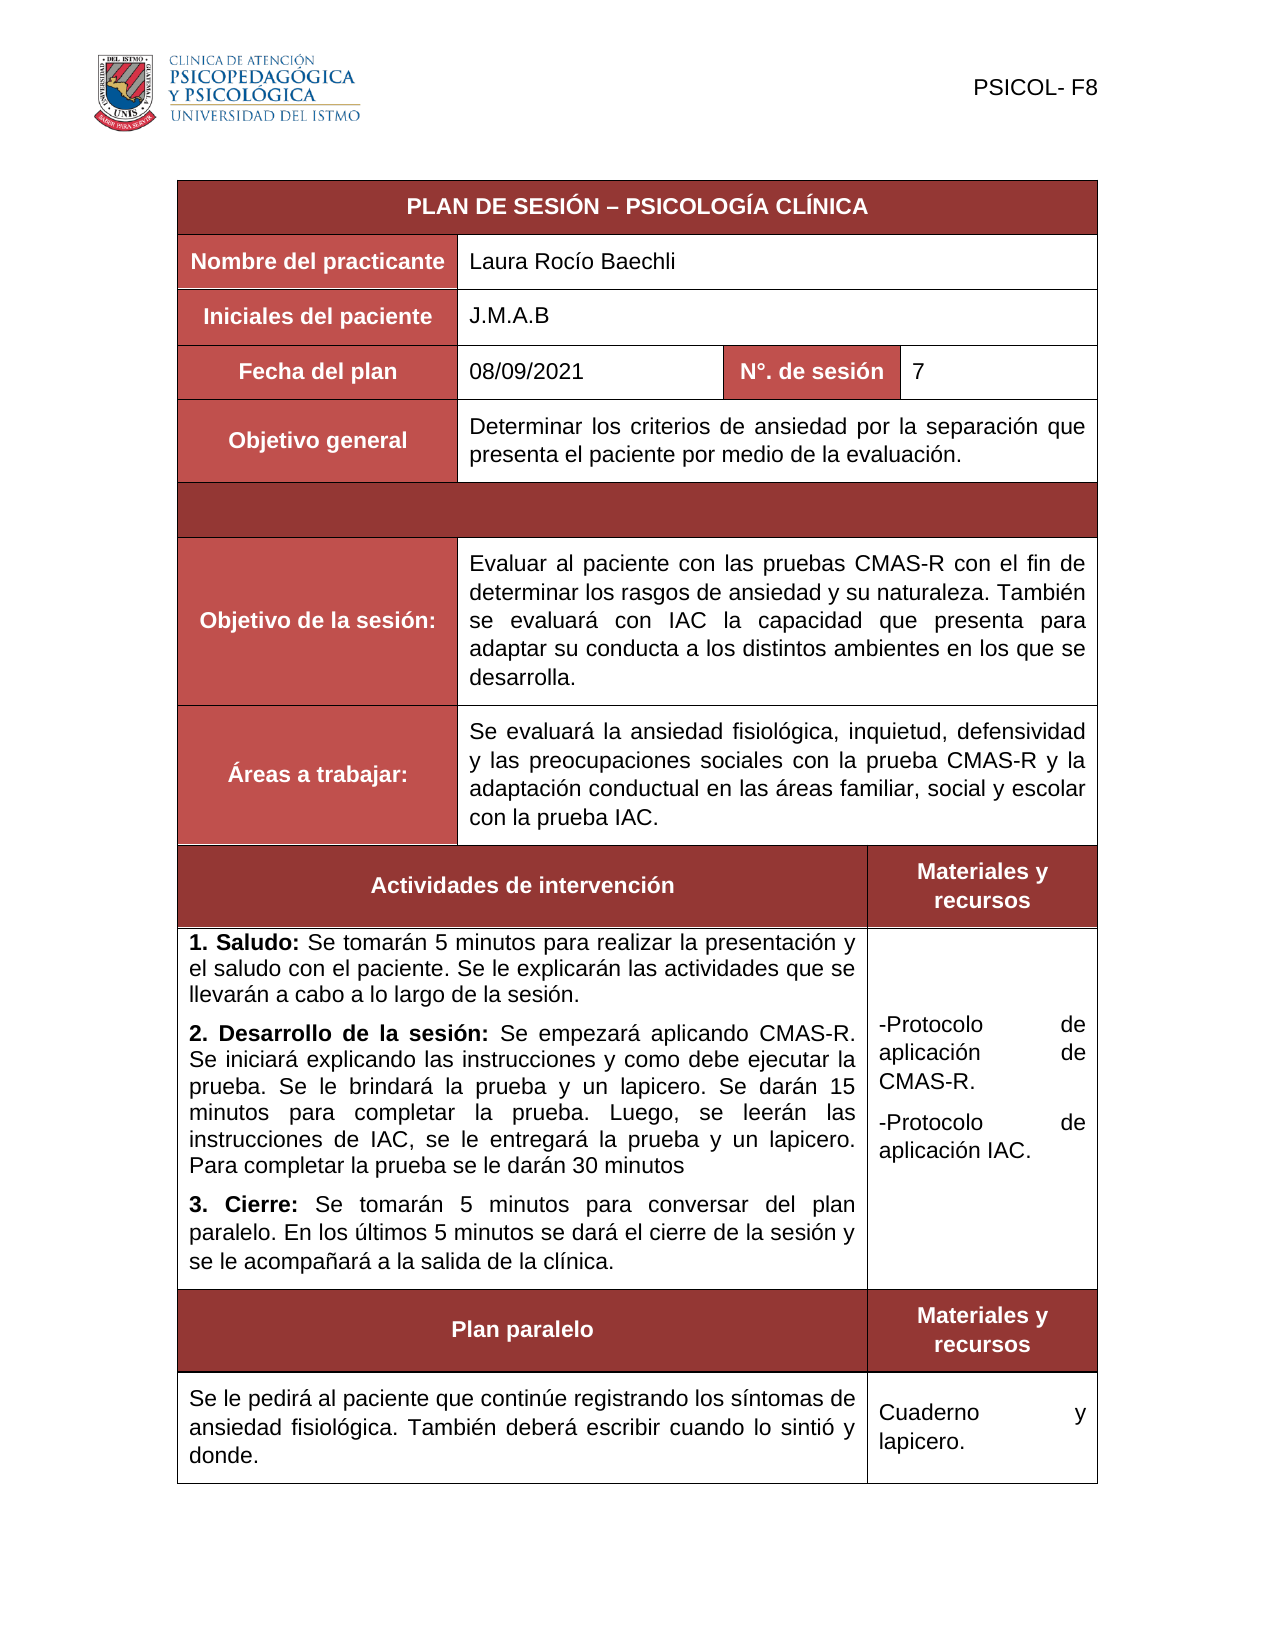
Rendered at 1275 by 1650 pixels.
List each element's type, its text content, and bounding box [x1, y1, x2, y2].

table_cell Se le pedirá al paciente que continúe registrando los síntomas de ansiedad fisiológica. También deberá escribir cuando lo sintió y donde. [178, 1373, 867, 1483]
table_cell Laura Rocío Baechli [458, 235, 1097, 288]
table_header PLAN DE SESIÓN – PSICOLOGÍA CLÍNICA [178, 181, 1097, 234]
table_cell Áreas a trabajar: [178, 706, 457, 844]
table_cell 1. Saludo: Se tomarán 5 minutos para realizar la presentación y el saludo con el paciente. Se le explicarán las actividades que se llevarán a cabo a lo largo de la sesión. 2. Desarrollo de la sesión: Se empezará aplicando CMAS-R. Se iniciará explicando las instrucciones y como debe ejecutar la prueba. Se le brindará la prueba y un lapicero. Se darán 15 minutos para completar la prueba. Luego, se leerán las instrucciones de IAC, se le entregará la prueba y un lapicero. Para completar la prueba se le darán 30 minutos 3. Cierre: Se tomarán 5 minutos para conversar del plan paralelo. En los últimos 5 minutos se dará el cierre de la sesión y se le acompañará a la salida de la clínica. [178, 929, 867, 1288]
table_cell Objetivo de la sesión: [178, 538, 457, 705]
table_cell Actividades de intervención [178, 846, 867, 927]
table_cell Nombre del practicante [178, 235, 457, 288]
table_cell Cuaderno y lapicero. [868, 1373, 1097, 1483]
table_cell -Protocolo de aplicación de CMAS-R. -Protocolo de aplicación IAC. [868, 929, 1097, 1288]
picture [42, 25, 422, 166]
table_cell 7 [901, 346, 1097, 399]
table_cell Materiales y recursos [868, 846, 1097, 927]
table_cell [178, 483, 1097, 537]
table_cell J.M.A.B [458, 290, 1097, 345]
table_cell Iniciales del paciente [178, 290, 457, 345]
table_cell Determinar los criterios de ansiedad por la separación que presenta el paciente por medio de la evaluación. [458, 400, 1097, 482]
table_cell Fecha del plan [178, 346, 457, 399]
table_cell N°. de sesión [724, 346, 900, 399]
table_cell Objetivo general [178, 400, 457, 482]
table_cell 08/09/2021 [458, 346, 723, 399]
table_cell Materiales y recursos [868, 1290, 1097, 1371]
table_cell Plan paralelo [178, 1290, 867, 1371]
table_cell Evaluar al paciente con las pruebas CMAS-R con el fin de determinar los rasgos de ansiedad y su naturaleza. También se evaluará con IAC la capacidad que presenta para adaptar su conducta a los distintos ambientes en los que se desarrolla. [458, 538, 1097, 705]
table_cell Se evaluará la ansiedad fisiológica, inquietud, defensividad y las preocupaciones sociales con la prueba CMAS-R y la adaptación conductual en las áreas familiar, social y escolar con la prueba IAC. [458, 706, 1097, 844]
